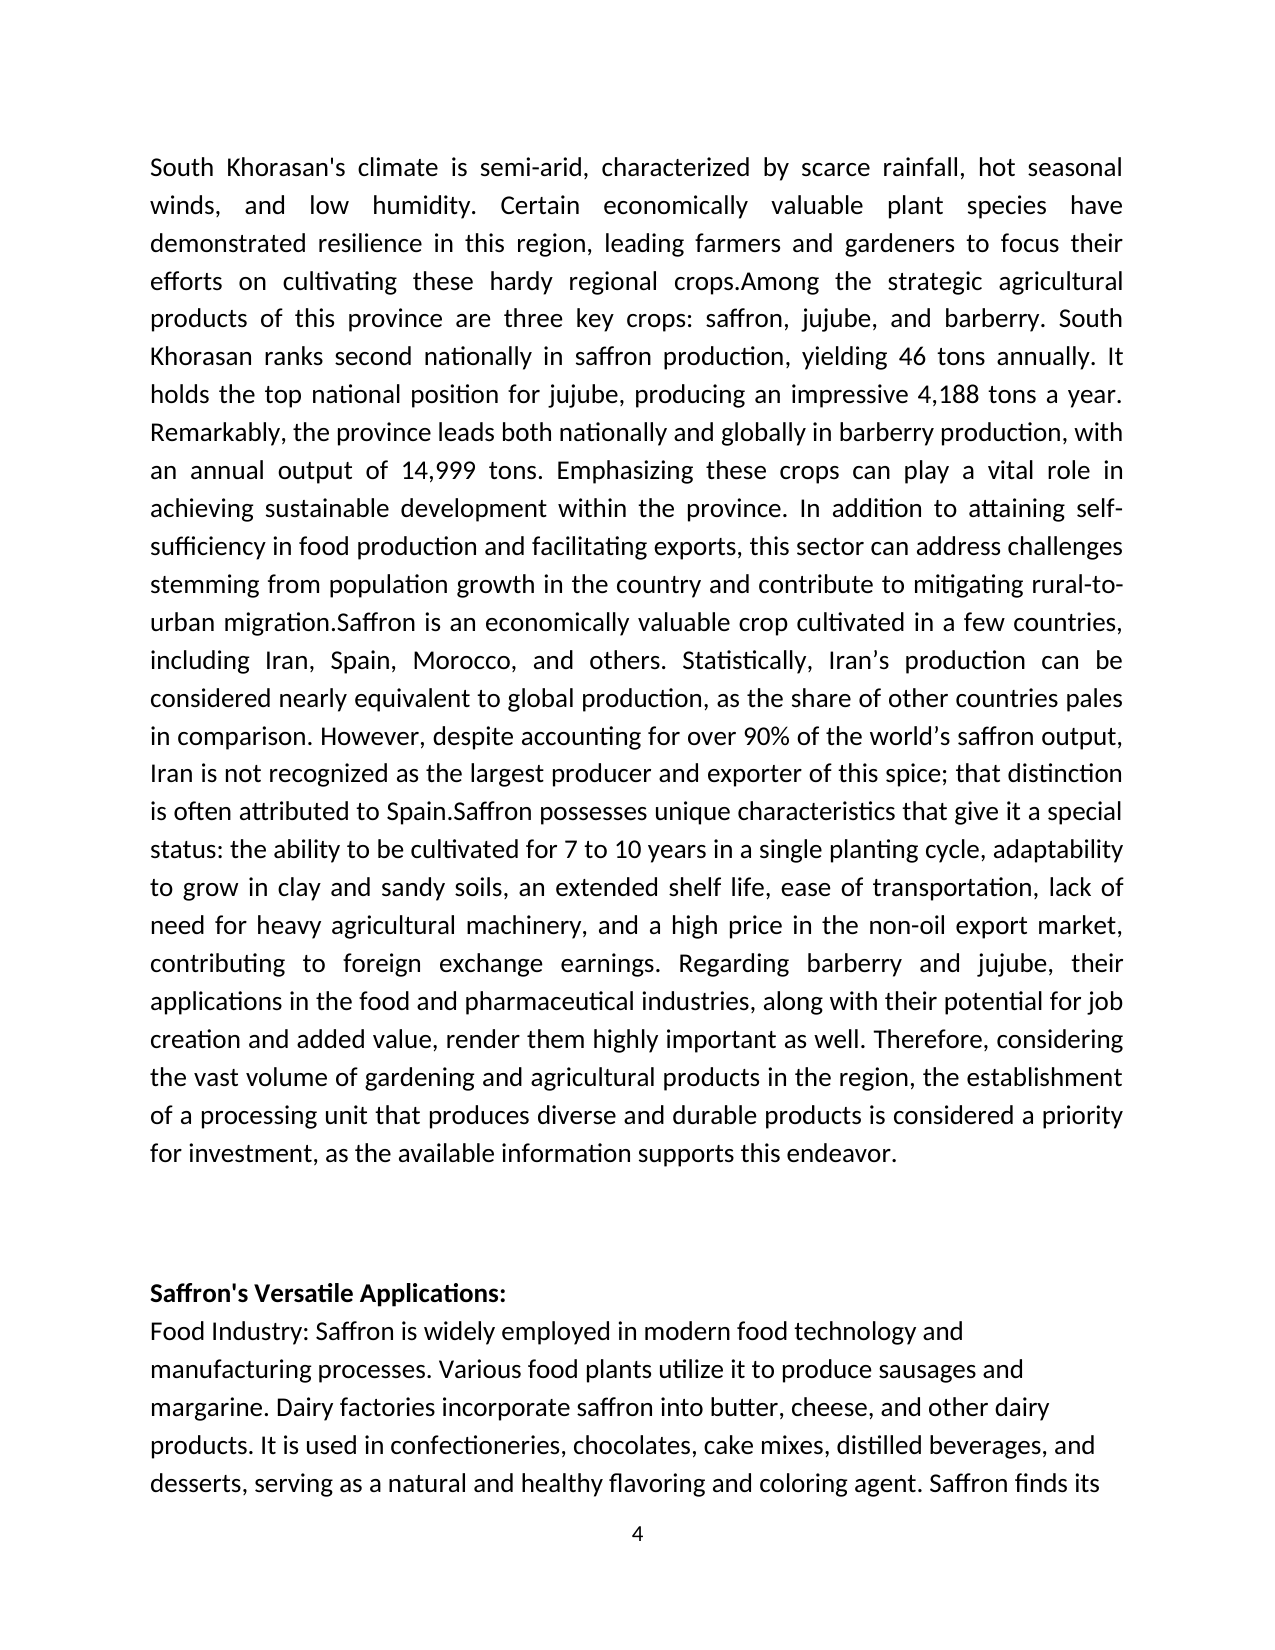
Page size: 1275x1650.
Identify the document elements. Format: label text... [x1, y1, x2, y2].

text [150, 1314, 1125, 1499]
text Saffron's Versatile Applications: [150, 1276, 1125, 1309]
text South Khorasan's climate is semi-arid, characterized by scarce rainfall, hot seasonal winds, and low humidity. Certain economically valuable plant species have demonstrated resilience in this region, leading farmers and gardeners to focus their efforts on cultivating these hardy regional crops.Among the strategic agricultural products of this province are three key crops: saffron, jujube, and barberry. South Khorasan ranks second nationally in saffron production, yielding 46 tons annually. It holds the top national position for jujube, producing an impressive 4,188 tons a year. Remarkably, the province leads both nationally and globally in barberry production, with an annual output of 14,999 tons. Emphasizing these crops can play a vital role in achieving sustainable development within the province. In addition to attaining self-sufficiency in food production and facilitating exports, this sector can address challenges stemming from population growth in the country and contribute to mitigating rural-to-urban migration.Saffron is an economically valuable crop cultivated in a few countries, including Iran, Spain, Morocco, and others. Statistically, Iran’s production can be considered nearly equivalent to global production, as the share of other countries pales in comparison. However, despite accounting for over 90% of the world’s saffron output, Iran is not recognized as the largest producer and exporter of this spice; that distinction is often attributed to Spain.Saffron possesses unique characteristics that give it a special status: the ability to be cultivated for 7 to 10 years in a single planting cycle, adaptability to grow in clay and sandy soils, an extended shelf life, ease of transportation, lack of need for heavy agricultural machinery, and a high price in the non-oil export market, contributing to foreign exchange earnings. Regarding barberry and jujube, their applications in the food and pharmaceutical industries, along with their potential for job creation and added value, render them highly important as well. Therefore, considering the vast volume of gardening and agricultural products in the region, the establishment of a processing unit that produces diverse and durable products is considered a priority for investment, as the available information supports this endeavor. [150, 150, 1125, 1169]
